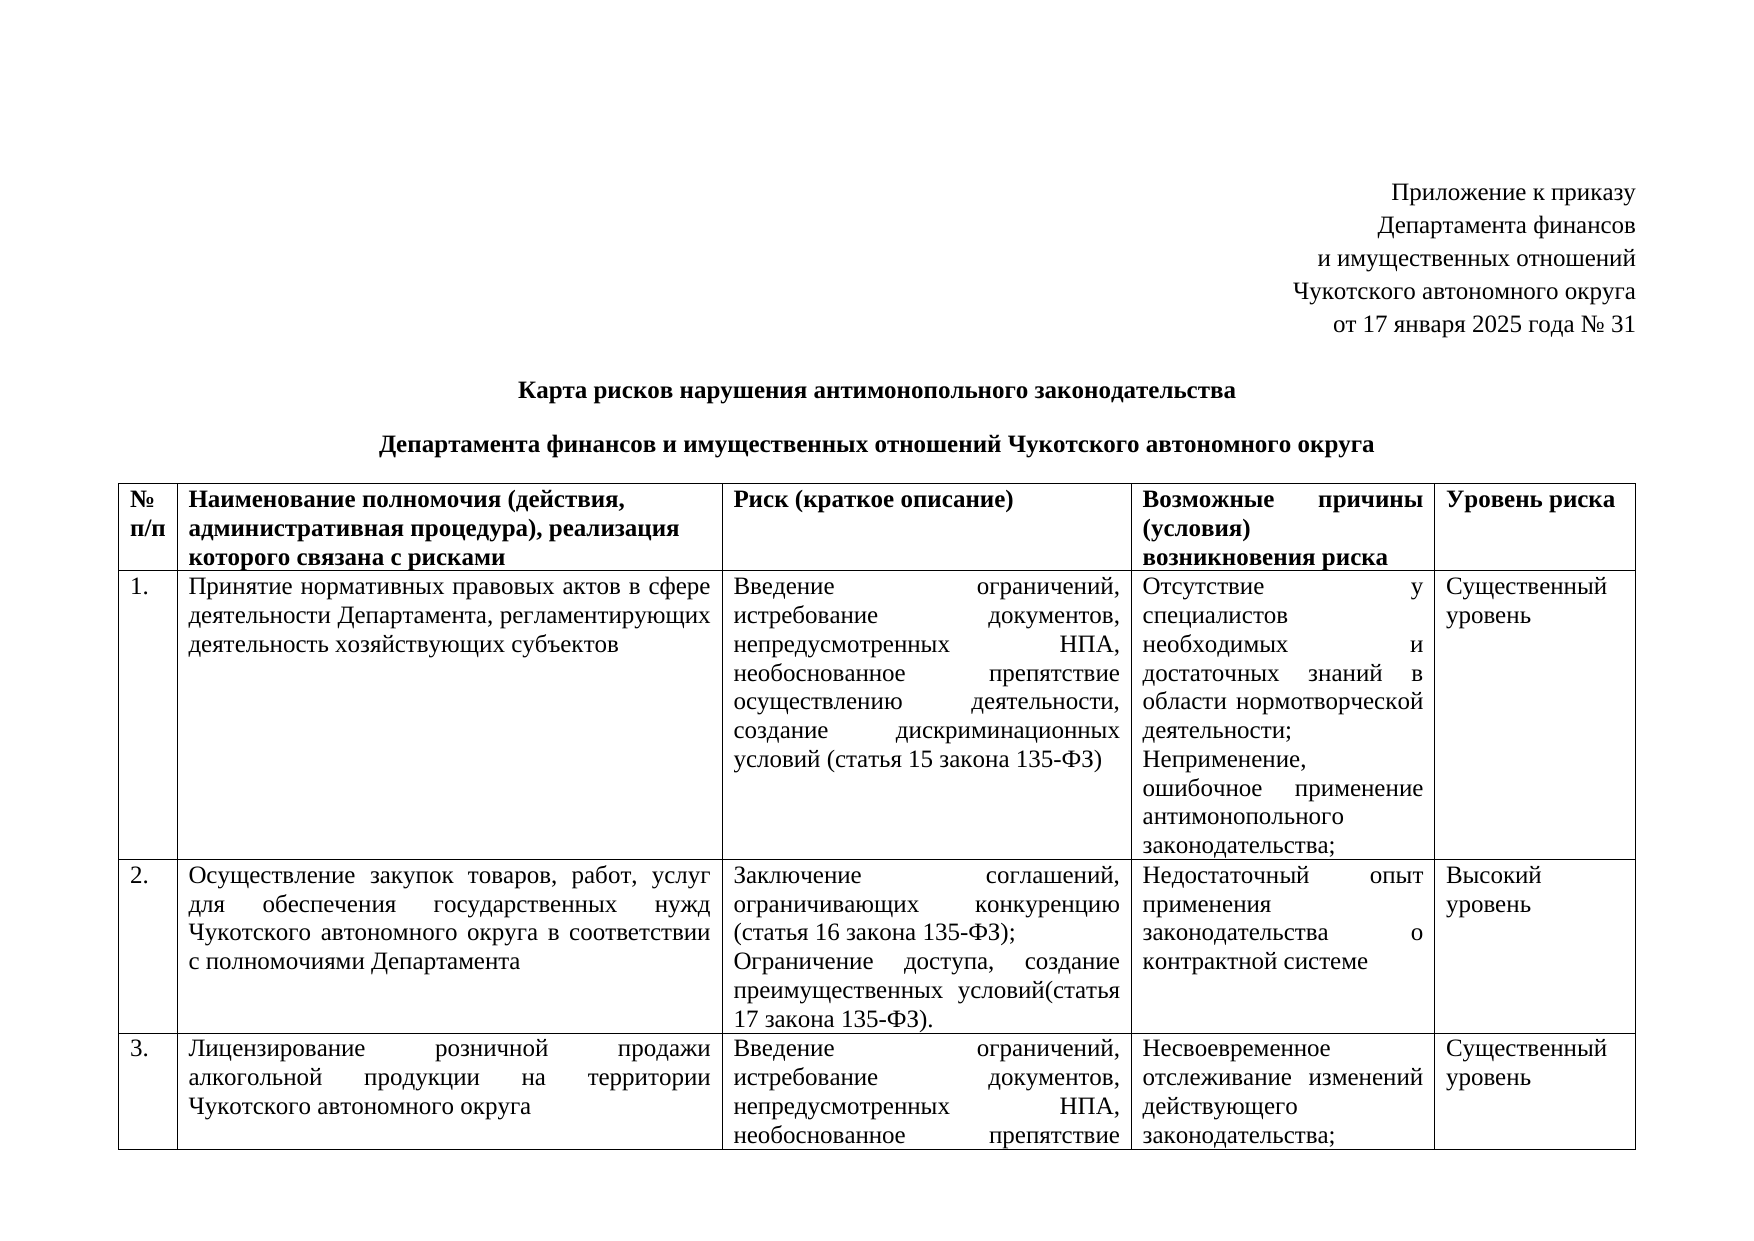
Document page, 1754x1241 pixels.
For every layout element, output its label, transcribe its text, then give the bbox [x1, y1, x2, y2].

table_cell 1. [119, 571, 177, 859]
text от 17 января 2025 года № 31 [118, 309, 1636, 338]
text Департамента финансов и имущественных отношений Чукотского автономного округа [118, 429, 1636, 458]
text и имущественных отношений [118, 243, 1636, 272]
table_header Риск (краткое описание) [723, 484, 1131, 570]
text Чукотского автономного округа [118, 276, 1636, 305]
table_cell Высокий уровень [1435, 860, 1635, 1032]
text Карта рисков нарушения антимонопольного законодательства [118, 375, 1636, 404]
table_cell 2. [119, 860, 177, 1032]
table_cell Заключение соглашений, ограничивающих конкуренцию (статья 16 закона 135-ФЗ); Ограничение доступа, создание преимущественных условий(статья 17 закона 135-ФЗ). [723, 860, 1131, 1032]
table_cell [1435, 1034, 1635, 1148]
table_header Возможные причины (условия) возникновения риска [1132, 484, 1434, 570]
table_cell 3. [119, 1034, 177, 1148]
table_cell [1132, 1034, 1434, 1148]
table_header Уровень риска [1435, 484, 1635, 570]
table_cell Недостаточный опыт применения законодательства о контрактной системе [1132, 860, 1434, 1032]
table_header № п/п [119, 484, 177, 570]
table_header Наименование полномочия (действия, административная процедура), реализация которого связана с рисками [178, 484, 722, 570]
table_cell Существенный уровень [1435, 571, 1635, 859]
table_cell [178, 1034, 722, 1148]
text Департамента финансов [118, 210, 1636, 239]
text Приложение к приказу [118, 177, 1636, 206]
table_cell Осуществление закупок товаров, работ, услуг для обеспечения государственных нужд Чукотского автономного округа в соответствии с полномочиями Департамента [178, 860, 722, 1032]
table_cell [723, 1034, 1131, 1148]
table_cell Введение ограничений, истребование документов, непредусмотренных НПА, необоснованное препятствие осуществлению деятельности, создание дискриминационных условий (статья 15 закона 135-ФЗ) [723, 571, 1131, 859]
table_cell Принятие нормативных правовых актов в сфере деятельности Департамента, регламентирующих деятельность хозяйствующих субъектов [178, 571, 722, 859]
table_cell Отсутствие у специалистов необходимых и достаточных знаний в области нормотворческой деятельности; Неприменение, ошибочное применение антимонопольного законодательства; [1132, 571, 1434, 859]
